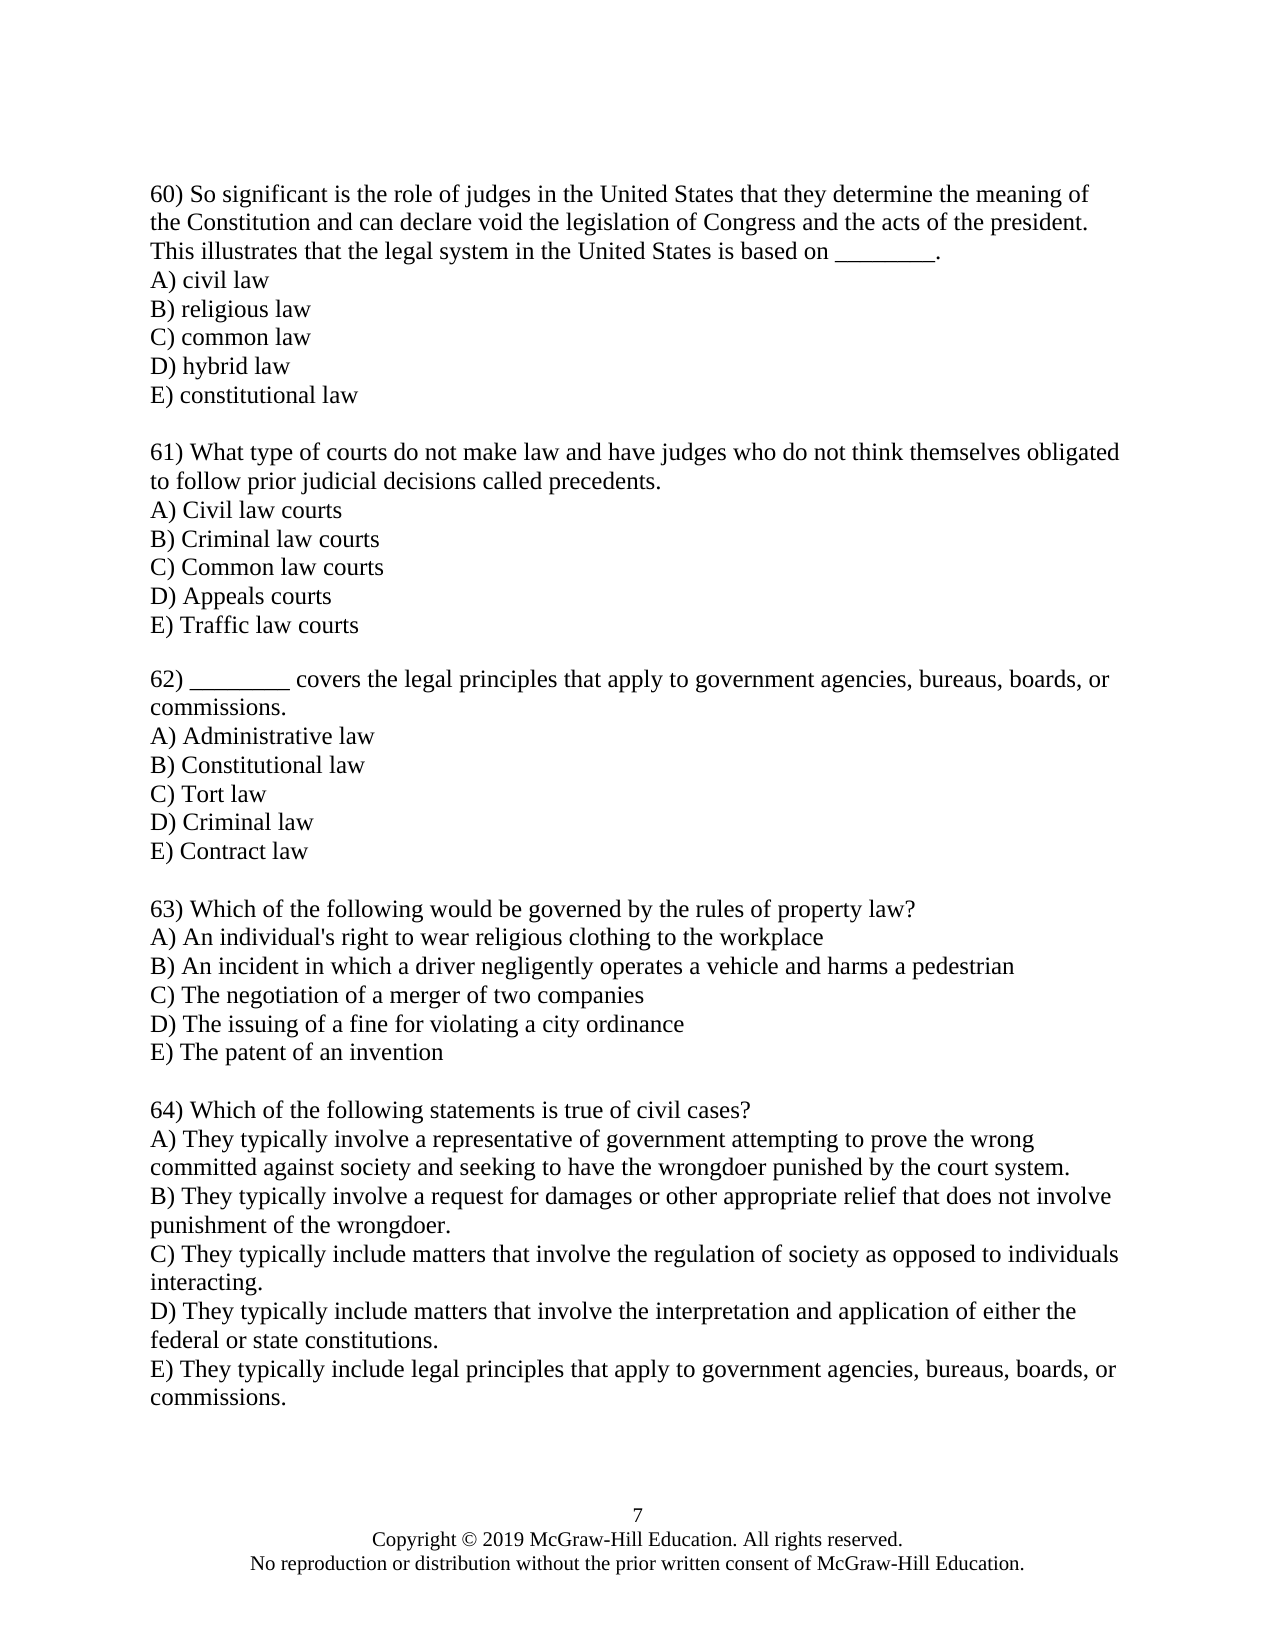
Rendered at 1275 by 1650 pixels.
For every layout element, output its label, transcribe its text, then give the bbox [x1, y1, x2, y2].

text C) They typically include matters that involve the regulation of society as opposed to individuals interacting. [150, 1239, 1125, 1296]
text 64) Which of the following statements is true of civil cases? [150, 1095, 1125, 1124]
text 62) ________ covers the legal principles that apply to government agencies, bureaus, boards, or commissions. [150, 664, 1125, 721]
text E) Traffic law courts [150, 610, 1125, 639]
text A) They typically involve a representative of government attempting to prove the wrong committed against society and seeking to have the wrongdoer punished by the court system. [150, 1124, 1125, 1181]
text A) Civil law courts [150, 495, 1125, 524]
text 60) So significant is the role of judges in the United States that they determine the meaning of the Constitution and can declare void the legislation of Congress and the acts of the president. This illustrates that the legal system in the United States is based on ________. [150, 179, 1125, 265]
text E) constitutional law [150, 380, 1125, 409]
text 63) Which of the following would be governed by the rules of property law? [150, 894, 1125, 922]
text E) The patent of an invention [150, 1037, 1125, 1066]
text B) Constitutional law [150, 750, 1125, 779]
text B) They typically involve a request for damages or other appropriate relief that does not involve punishment of the wrongdoer. [150, 1181, 1125, 1239]
text C) The negotiation of a merger of two companies [150, 980, 1125, 1009]
text C) Common law courts [150, 552, 1125, 581]
text C) common law [150, 322, 1125, 351]
text 61) What type of courts do not make law and have judges who do not think themselves obligated to follow prior judicial decisions called precedents. [150, 437, 1125, 495]
text D) Criminal law [150, 807, 1125, 836]
text E) They typically include legal principles that apply to government agencies, bureaus, boards, or commissions. [150, 1354, 1125, 1411]
text D) hybrid law [150, 351, 1125, 380]
text B) Criminal law courts [150, 524, 1125, 552]
text C) Tort law [150, 779, 1125, 807]
text D) Appeals courts [150, 581, 1125, 610]
text A) An individual's right to wear religious clothing to the workplace [150, 922, 1125, 951]
text A) civil law [150, 265, 1125, 294]
text D) The issuing of a fine for violating a city ordinance [150, 1009, 1125, 1037]
text B) An incident in which a driver negligently operates a vehicle and harms a pedestrian [150, 951, 1125, 980]
text B) religious law [150, 294, 1125, 322]
text D) They typically include matters that involve the interpretation and application of either the federal or state constitutions. [150, 1296, 1125, 1354]
text A) Administrative law [150, 721, 1125, 750]
text E) Contract law [150, 836, 1125, 865]
